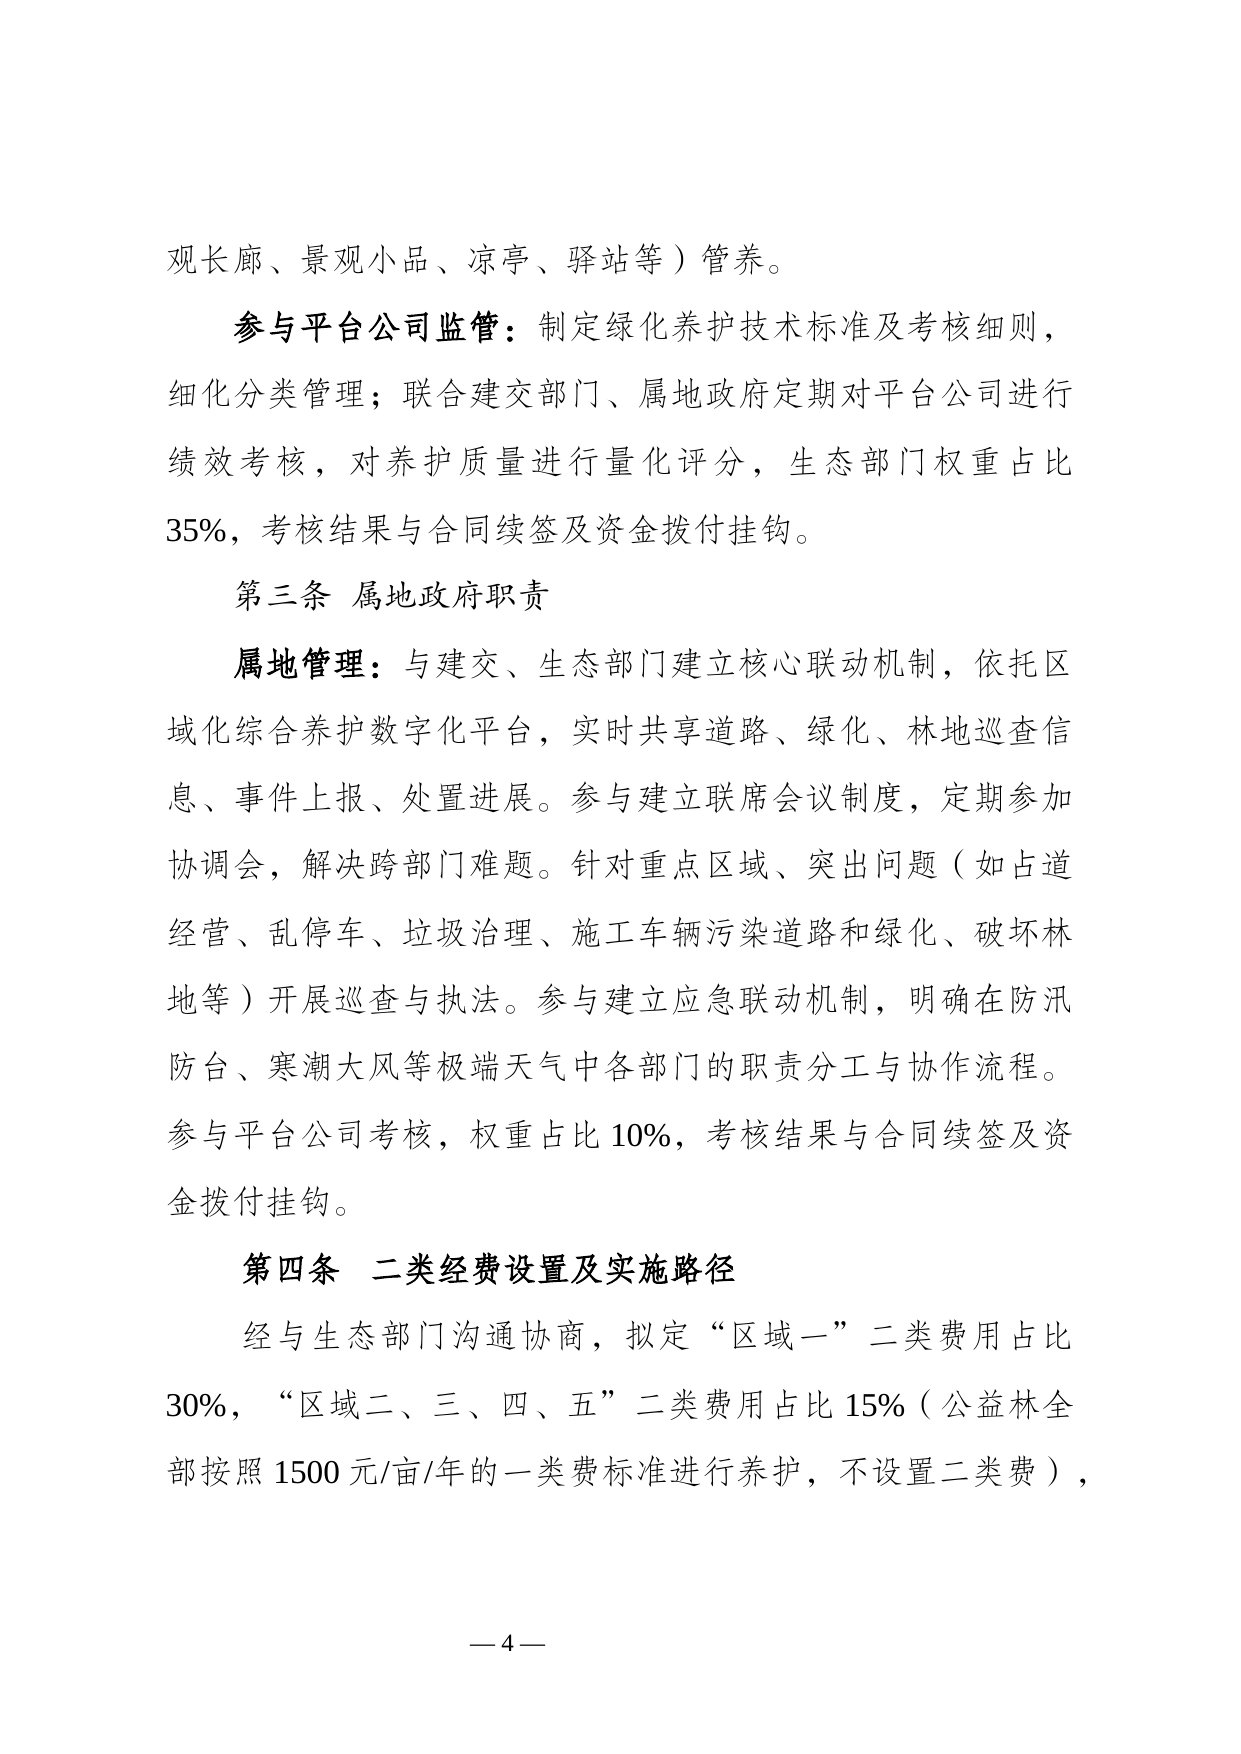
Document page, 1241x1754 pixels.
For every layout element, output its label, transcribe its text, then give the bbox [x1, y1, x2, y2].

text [165, 1303, 1075, 1505]
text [165, 227, 1075, 294]
text 参与平台公司监管：制定绿化养护技术标准及考核细则，细化分类管理；联合建交部门、属地政府定期对平台公司进行绩效考核，对养护质量进行量化评分，生态部门权重占比35%，考核结果与合同续签及资金拨付挂钩。 [165, 294, 1075, 563]
text 第四条 二类经费设置及实施路径 [165, 1236, 1075, 1303]
text 第三条 属地政府职责 [165, 563, 1075, 631]
text 属地管理：与建交、生态部门建立核心联动机制，依托区域化综合养护数字化平台，实时共享道路、绿化、林地巡查信息、事件上报、处置进展。参与建立联席会议制度，定期参加协调会，解决跨部门难题。针对重点区域、突出问题（如占道经营、乱停车、垃圾治理、施工车辆污染道路和绿化、破坏林地等）开展巡查与执法。参与建立应急联动机制，明确在防汛防台、寒潮大风等极端天气中各部门的职责分工与协作流程。参与平台公司考核，权重占比10%，考核结果与合同续签及资金拨付挂钩。 [165, 631, 1075, 1236]
